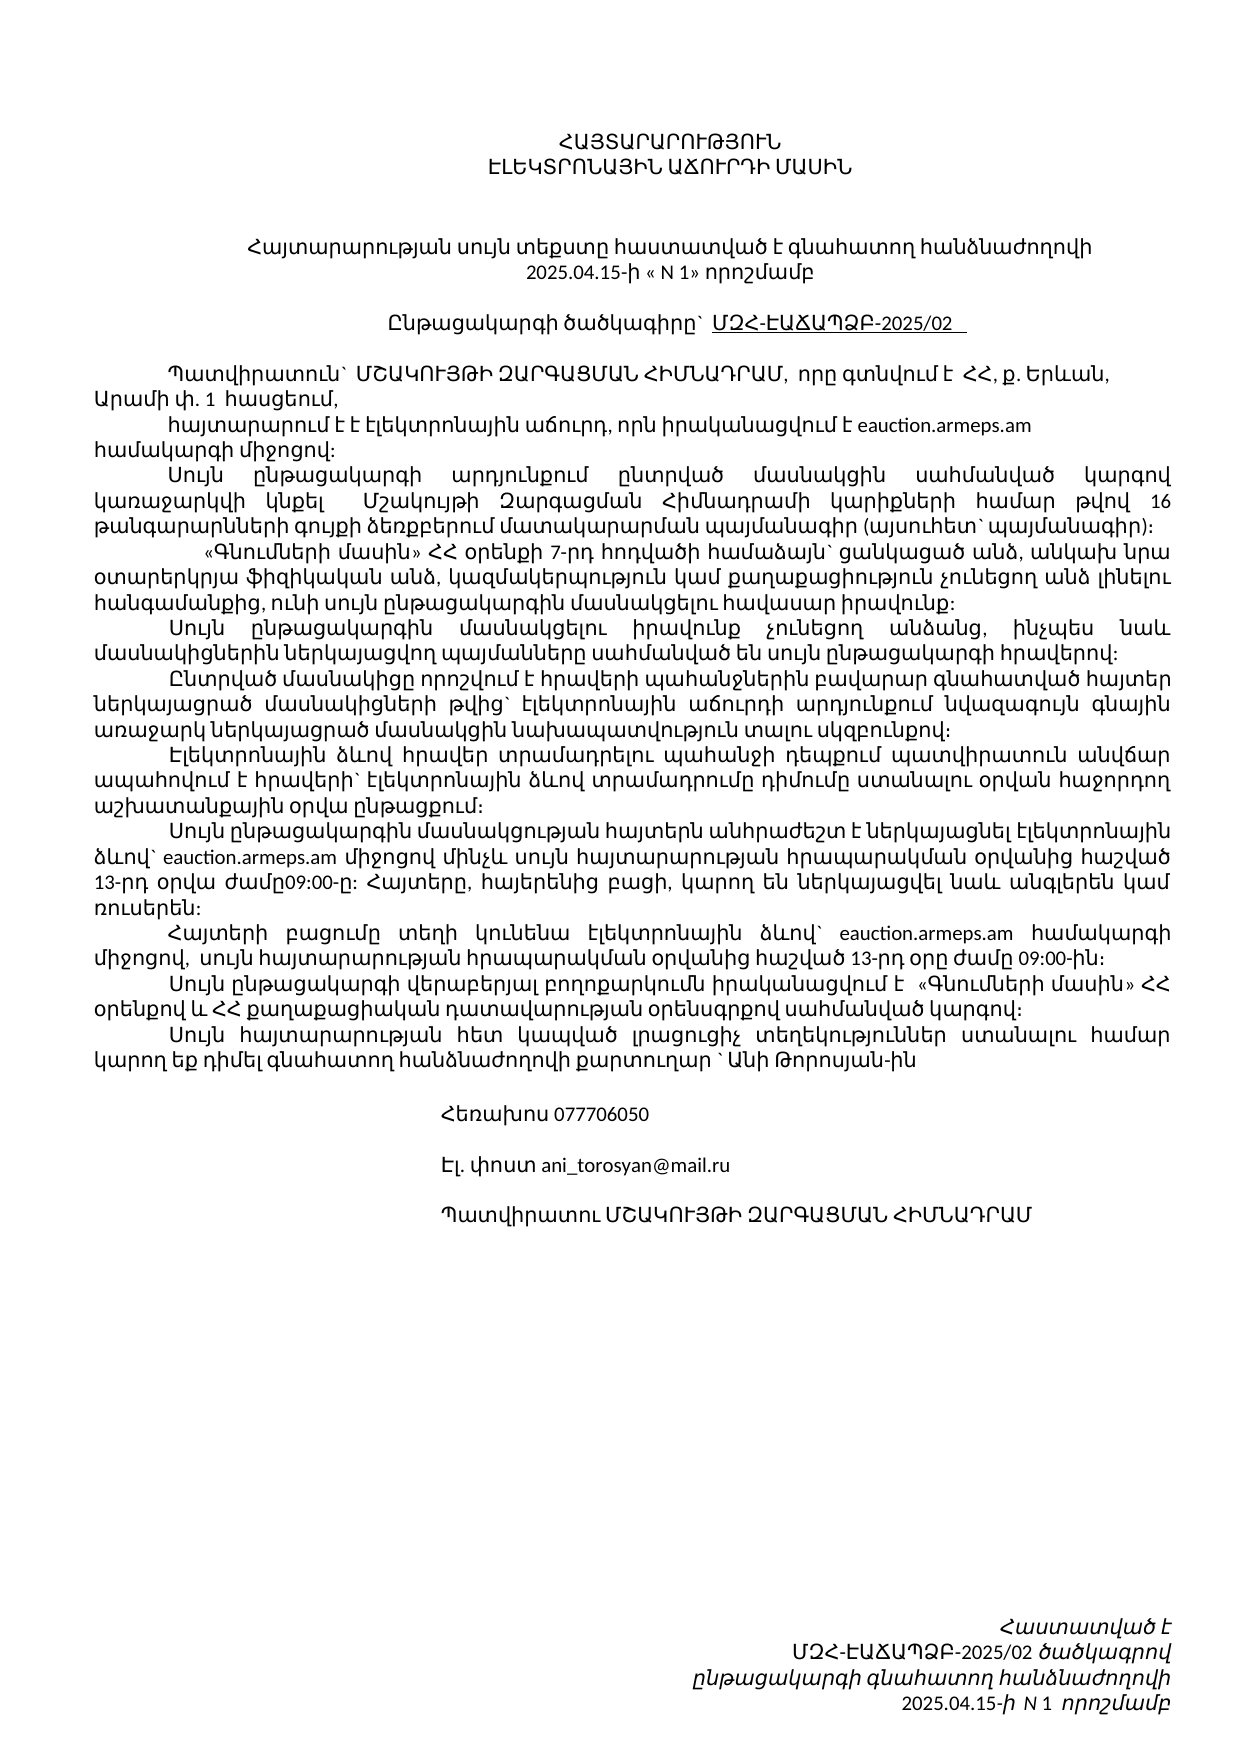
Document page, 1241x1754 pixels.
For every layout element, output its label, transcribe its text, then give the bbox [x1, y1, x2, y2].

text հայտարարում է է էլեկտրոնային աճուրդ, որն իրականացվում է eauction.armeps.am համակարգի միջոցով: [94, 412, 1171, 463]
text Ընտրված մասնակիցը որոշվում է հրավերի պահանջներին բավարար գնահատված հայտեր ներկայացրած մասնակիցների թվից` էլեկտրոնային աճուրդի արդյունքում նվազագույն գնային առաջարկ ներկայացրած մասնակցին նախապատվություն տալու սկզբունքով։ [94, 666, 1171, 742]
text 2025.04.15 -ի « N 1» որոշմամբ [94, 259, 1171, 285]
text Սույն ընթացակարգի վերաբերյալ բողոքարկումն իրականացվում է «Գնումների մասին» ՀՀ օրենքով և ՀՀ քաղաքացիական դատավարության օրենսգրքով սահմանված կարգով։ [94, 971, 1171, 1022]
text ՄԶՀ-ԷԱՃԱՊՁԲ-2025/02 ծածկագրով [94, 1639, 1171, 1665]
text Պատվիրատու ՄՇԱԿՈՒՅԹԻ ԶԱՐԳԱՑՄԱՆ ՀԻՄՆԱԴՐԱՄ [94, 1203, 1171, 1228]
text ԷԼԵԿՏՐՈՆԱՅԻՆ ԱՃՈՒՐԴԻ ՄԱՍԻՆ [94, 154, 1171, 180]
text ընթացակարգի գնահատող հանձնաժողովի [94, 1665, 1171, 1690]
text Էլեկտրոնային ձևով հրավեր տրամադրելու պահանջի դեպքում պատվիրատուն անվճար ապահովում է հրավերի` էլեկտրոնային ձևով տրամադրումը դիմումը ստանալու օրվան հաջորդող աշխատանքային օրվա ընթացքում։ [94, 742, 1171, 818]
text Ընթացակարգի ծածկագիրը` ՄԶՀ-ԷԱՃԱՊՁԲ-2025/02 [94, 310, 1171, 336]
text Հայտերի բացումը տեղի կունենա էլեկտրոնային ձևով` eauction.armeps.am համակարգի միջոցով, սույն հայտարարության հրապարակման օրվանից հաշված 13-րդ օրը ժամը 09:00-ին։ [94, 920, 1171, 971]
text 2025.04.15 -ի N 1 որոշմամբ [94, 1690, 1171, 1716]
text «Գնումների մասին» ՀՀ օրենքի 7-րդ հոդվածի համաձայն` ցանկացած անձ, անկախ նրա օտարերկրյա ֆիզիկական անձ, կազմակերպություն կամ քաղաքացիություն չունեցող անձ լինելու հանգամանքից, ունի սույն ընթացակարգին մասնակցելու հավասար իրավունք: [94, 539, 1171, 615]
text Սույն ընթացակարգին մասնակցության հայտերն անհրաժեշտ է ներկայացնել էլեկտրոնային ձևով` eauction.armeps.am միջոցով մինչև սույն հայտարարության հրապարակման օրվանից հաշված 13-րդ օրվա ժամը09:00-ը: Հայտերը, հայերենից բացի, կարող են ներկայացվել նաև անգլերեն կամ ռուսերեն: [94, 818, 1171, 920]
text Սույն ընթացակարգի արդյունքում ընտրված մասնակցին սահմանված կարգով կառաջարկվի կնքել Մշակույթի Զարգացման Հիմնադրամի կարիքների համար թվով 16 թանգարարնների գույքի ձեռքբերում մատակարարման պայմանագիր (այսուհետ` պայմանագիր)։ [94, 463, 1171, 539]
text Հաստատված է [94, 1614, 1171, 1639]
text ՀԱՅՏԱՐԱՐՈՒԹՅՈՒՆ [94, 129, 1171, 154]
text Հեռախոս 077706050 [94, 1101, 1171, 1126]
text Սույն հայտարարության հետ կապված լրացուցիչ տեղեկություններ ստանալու համար կարող եք դիմել գնահատող հանձնաժողովի քարտուղար ` Անի Թորոսյան-ին [94, 1022, 1171, 1073]
text Հայտարարության սույն տեքստը հաստատված է գնահատող հանձնաժողովի [94, 234, 1171, 259]
text Պատվիրատուն` ՄՇԱԿՈՒՅԹԻ ԶԱՐԳԱՑՄԱՆ ՀԻՄՆԱԴՐԱՄ, որը գտնվում է ՀՀ, ք. Երևան, Արամի փ. 1 հասցեում, [94, 361, 1171, 412]
text Էլ. փոստ ani_torosyan@mail.ru [94, 1152, 1171, 1177]
text Սույն ընթացակարգին մասնակցելու իրավունք չունեցող անձանց, ինչպես նաև մասնակիցներին ներկայացվող պայմանները սահմանված են սույն ընթացակարգի հրավերով: [94, 615, 1171, 666]
